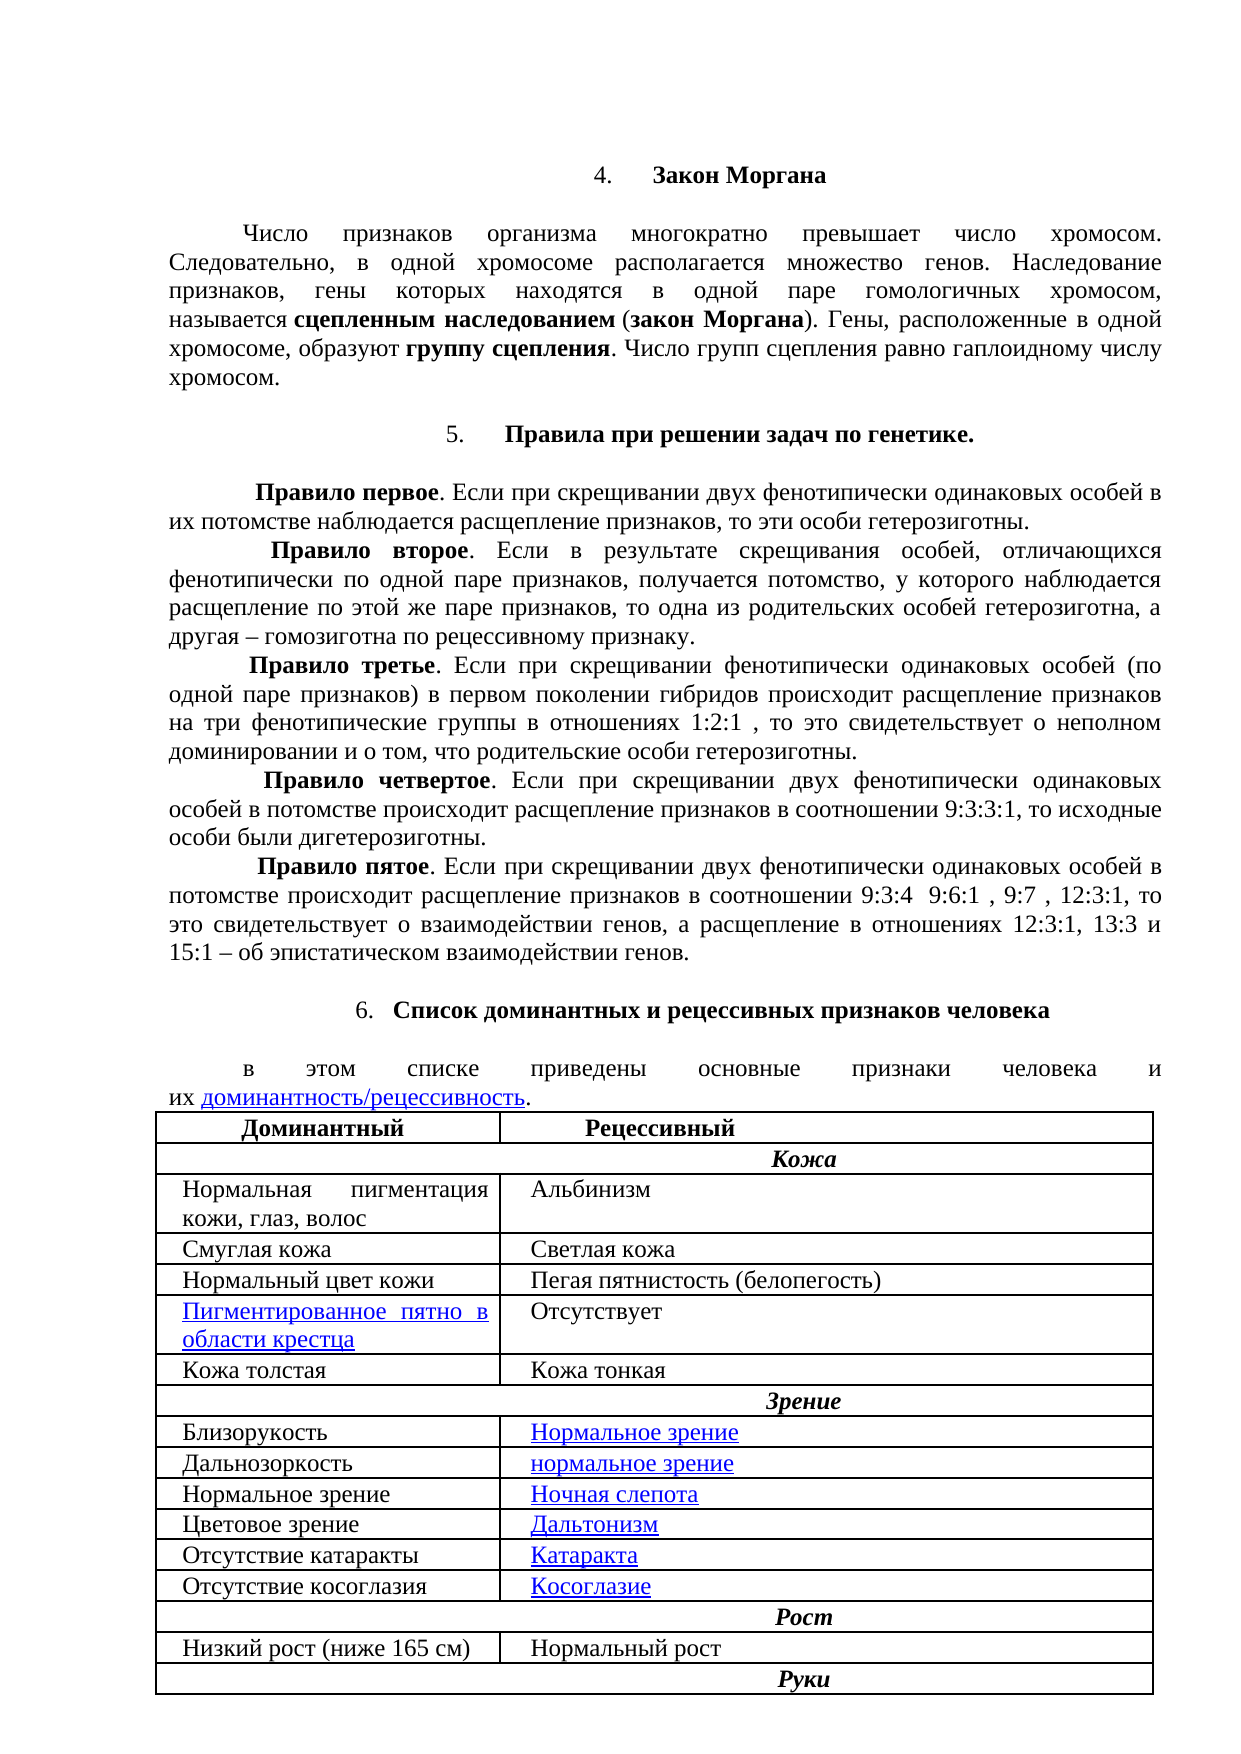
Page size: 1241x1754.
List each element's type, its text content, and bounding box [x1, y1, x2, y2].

table_cell Нормальный рост [501, 1633, 1152, 1662]
table_cell Кожа толстая [157, 1355, 499, 1384]
table_header Рецессивный [501, 1113, 1152, 1142]
text Число признаков организма многократно превышает число хромосом. Следовательно, в одной хромосоме располагается множество генов. Наследование признаков, гены которых находятся в одной паре гомологичных хромосом, называется сцепленным наследованием (закон Моргана). Гены, расположенные в одной хромосоме, образуют группу сцепления. Число групп сцепления равно гаплоидному числу хромосом. [169, 218, 1162, 390]
table_cell Косоглазие [501, 1571, 1152, 1600]
list Правила при решении задач по генетике. [169, 419, 1162, 448]
table_cell Низкий рост (ниже 165 см) [157, 1633, 499, 1662]
table_cell Катаракта [501, 1540, 1152, 1569]
table_cell Кожа тонкая [501, 1355, 1152, 1384]
table_cell Зрение [157, 1386, 1152, 1415]
table_cell Отсутствует [501, 1296, 1152, 1353]
text в этом списке приведены основные признаки человека и их доминантность/рецессивность. [169, 1053, 1162, 1111]
table_cell Отсутствие катаракты [157, 1540, 499, 1569]
table_cell Пигментированное пятно в области крестца [157, 1296, 499, 1353]
list Список доминантных и рецессивных признаков человека [355, 995, 1162, 1024]
text Правило второе. Если в результате скрещивания особей, отличающихся фенотипически по одной паре признаков, получается потомство, у которого наблюдается расщепление по этой же паре признаков, то одна из родительских особей гетерозиготна, а другая – гомозиготна по рецессивному признаку. [169, 535, 1162, 650]
table_cell Кожа [157, 1144, 1152, 1172]
list Закон Моргана [169, 160, 1162, 189]
table_cell Рост [157, 1602, 1152, 1631]
table_cell Ночная слепота [501, 1479, 1152, 1507]
table_cell Цветовое зрение [157, 1510, 499, 1538]
table_cell Смуглая кожа [157, 1234, 499, 1263]
table_cell Пегая пятнистость (белопегость) [501, 1265, 1152, 1294]
table_cell Отсутствие косоглазия [157, 1571, 499, 1600]
table_cell нормальное зрение [501, 1448, 1152, 1477]
text Правило первое. Если при скрещивании двух фенотипически одинаковых особей в их потомстве наблюдается расщепление признаков, то эти особи гетерозиготны. [169, 477, 1162, 535]
table_cell Нормальная пигментация кожи, глаз, волос [157, 1175, 499, 1232]
table_cell Нормальный цвет кожи [157, 1265, 499, 1294]
table_cell Нормальное зрение [157, 1479, 499, 1507]
table_cell Дальтонизм [501, 1510, 1152, 1538]
table_cell Близорукость [157, 1417, 499, 1446]
text Правило третье. Если при скрещивании фенотипически одинаковых особей (по одной паре признаков) в первом поколении гибридов происходит расщепление признаков на три фенотипические группы в отношениях 1:2:1 , то это свидетельствует о неполном доминировании и о том, что родительские особи гетерозиготны. [169, 650, 1162, 765]
table_header Доминантный [157, 1113, 499, 1142]
table_cell Светлая кожа [501, 1234, 1152, 1263]
table_cell Дальнозоркость [157, 1448, 499, 1477]
text Правило четвертое. Если при скрещивании двух фенотипически одинаковых особей в потомстве происходит расщепление признаков в соотношении 9:3:3:1, то исходные особи были дигетерозиготны. [169, 765, 1162, 851]
table_cell Руки [157, 1664, 1152, 1692]
table_cell Нормальное зрение [501, 1417, 1152, 1446]
text Правило пятое. Если при скрещивании двух фенотипически одинаковых особей в потомстве происходит расщепление признаков в соотношении 9:3:4 9:6:1 , 9:7 , 12:3:1, то это свидетельствует о взаимодействии генов, а расщепление в отношениях 12:3:1, 13:3 и 15:1 – об эпистатическом взаимодействии генов. [169, 851, 1162, 966]
table_cell Альбинизм [501, 1175, 1152, 1232]
